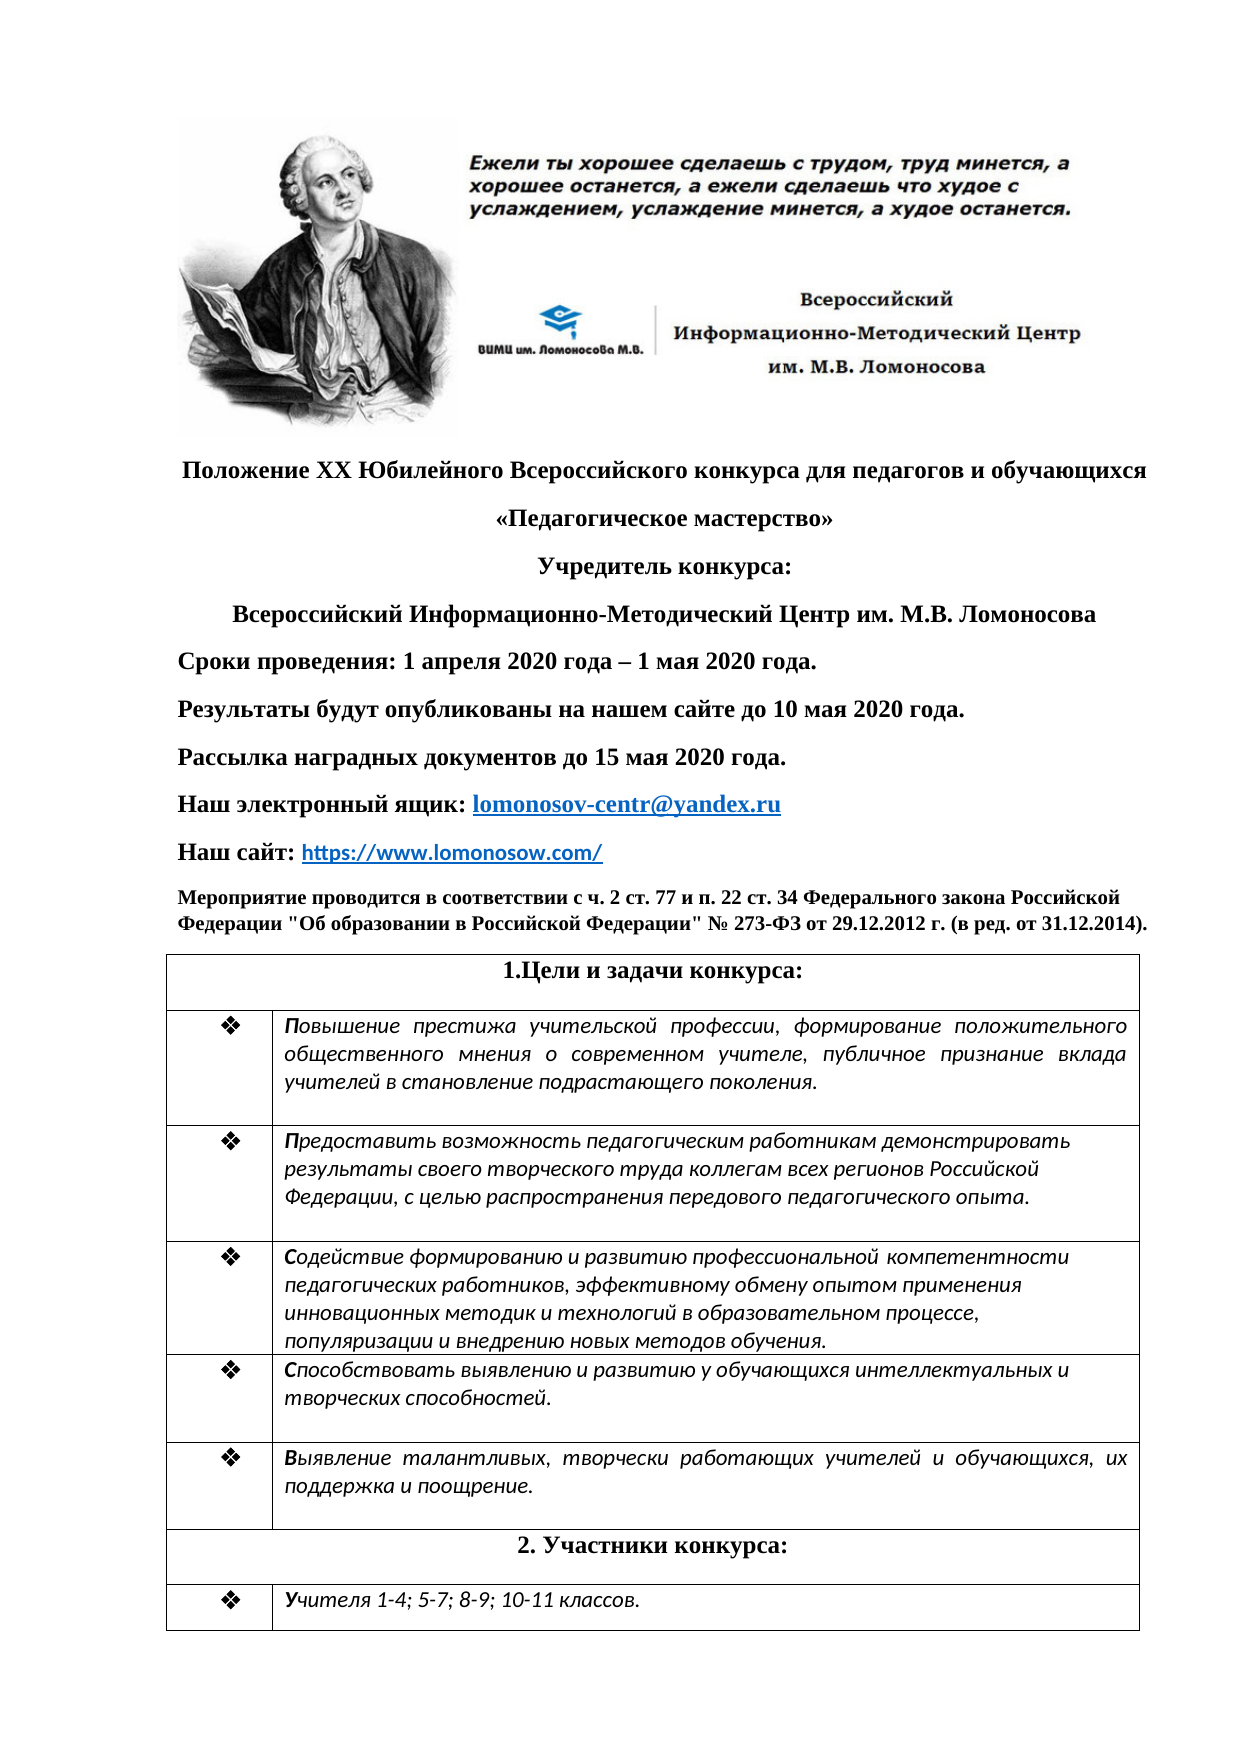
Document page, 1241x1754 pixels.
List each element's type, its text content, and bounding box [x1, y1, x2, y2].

table_cell [167, 1242, 272, 1354]
text Наш сайт: https://www.lomonosow.com/ [177, 837, 1152, 866]
text Рассылка наградных документов до 15 мая 2020 года. [177, 742, 1152, 771]
table_cell Повышение престижа учительской профессии, формирование положительного общественного мнения о современном учителе, публичное признание вклада учителей в становление подрастающего поколения. [273, 1011, 1139, 1125]
table_cell Способствовать выявлению и развитию у обучающихся интеллектуальных и творческих способностей. [273, 1355, 1139, 1442]
text Всероссийский Информационно-Методический Центр им. М.В. Ломоносова [177, 599, 1152, 627]
text Результаты будут опубликованы на нашем сайте до 10 мая 2020 года. [177, 694, 1152, 723]
table_cell [167, 1355, 272, 1442]
table_cell [167, 1585, 272, 1630]
picture [177, 118, 1120, 437]
text Положение XX Юбилейного Всероссийского конкурса для педагогов и обучающихся [177, 456, 1152, 484]
text Сроки проведения: 1 апреля 2020 года – 1 мая 2020 года. [177, 646, 1152, 675]
text Учредитель конкурса: [177, 551, 1152, 580]
table_cell [167, 1011, 272, 1125]
table_cell Содействие формированию и развитию профессиональной компетентности педагогических работников, эффективному обмену опытом применения инновационных методик и технологий в образовательном процессе, популяризации и внедрению новых методов обучения. [273, 1242, 1139, 1354]
text Мероприятие проводится в соответствии с ч. 2 ст. 77 и п. 22 ст. 34 Федерального закона Российской Федерации "Об образовании в Российской Федерации" № 273-ФЗ от 29.12.2012 г. (в ред. от 31.12.2014). [177, 885, 1152, 935]
table_cell Предоставить возможность педагогическим работникам демонстрировать результаты своего творческого труда коллегам всех регионов Российской Федерации, с целью распространения передового педагогического опыта. [273, 1126, 1139, 1241]
table_cell [167, 1126, 272, 1241]
table_header 1.Цели и задачи конкурса: [167, 955, 1139, 1010]
text Наш электронный ящик: lomonosov-centr@yandex.ru [177, 789, 1152, 818]
table_cell 2. Участники конкурса: [167, 1530, 1139, 1584]
table_cell Учителя 1-4; 5-7; 8-9; 10-11 классов. [273, 1585, 1139, 1630]
table_cell Выявление талантливых, творчески работающих учителей и обучающихся, их поддержка и поощрение. [273, 1443, 1139, 1529]
table_cell [167, 1443, 272, 1529]
text «Педагогическое мастерство» [177, 503, 1152, 532]
